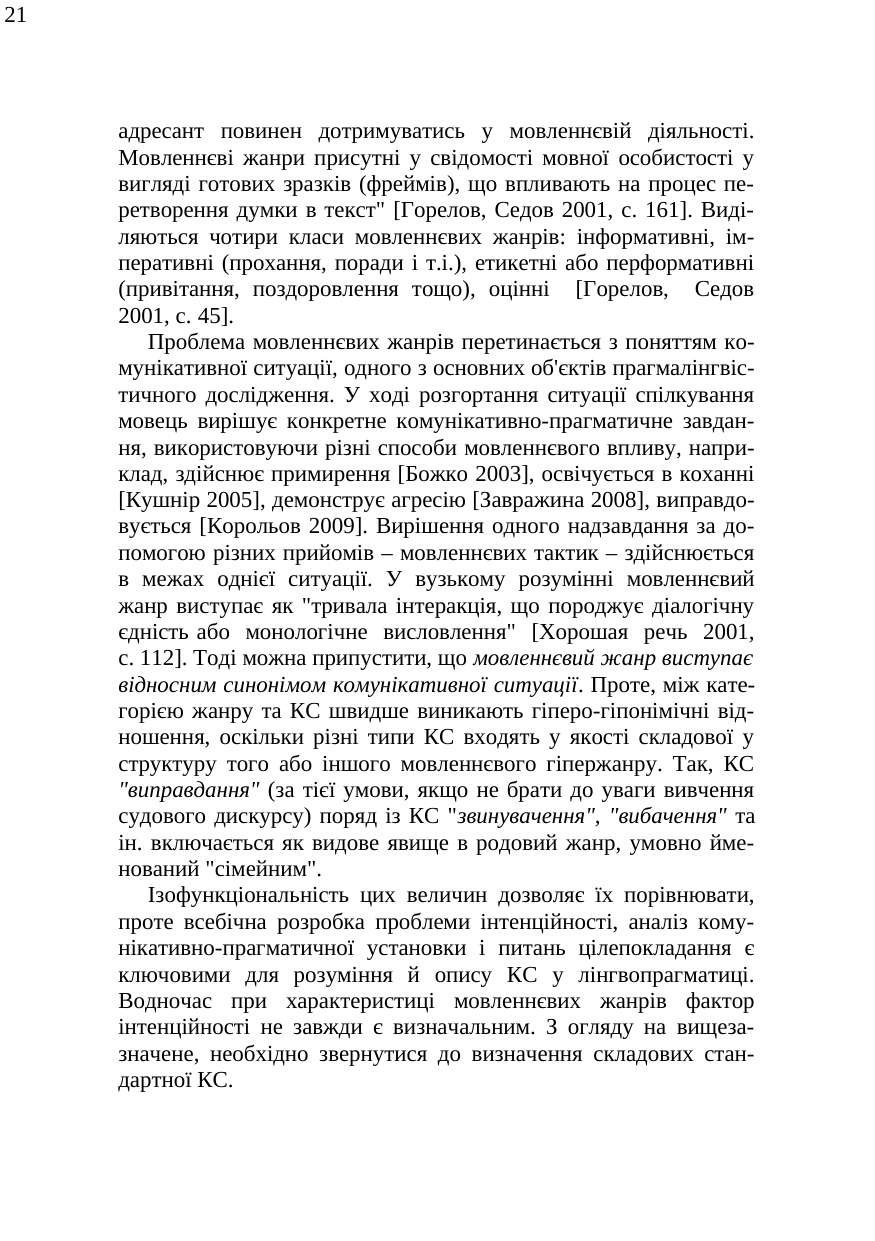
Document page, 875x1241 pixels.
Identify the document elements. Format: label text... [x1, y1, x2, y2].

text Проблема мовленнєвих жанрів перетинається з поняттям ко- мунікативної ситуації, одного з основних об'єктів прагмалінгвіс- тичного дослідження. У ході розгортання ситуації спілкування мовець вирішує конкретне комунікативно-прагматичне завдан- ня, використовуючи різні способи мовленнєвого впливу, напри- клад, здійснює примирення [Божко 2003], освічується в коханні [Кушнір 2005], демонструє агресію [Завражина 2008], виправдо- вується [Корольов 2009]. Вирішення одного надзавдання за до- помогою різних прийомів – мовленнєвих тактик – здійснюється в межах однієї ситуації. У вузькому розумінні мовленнєвий жанр виступає як "тривала інтеракція, що породжує діалогічну єдність або монологічне висловлення" [Хорошая речь 2001, с. 112]. Тоді можна припустити, що мовленнєвий жанр виступає відносним синонімом комунікативної ситуації. Проте, між кате- горією жанру та КС швидше виникають гіперо-гіпонімічні від- ношення, оскільки різні типи КС входять у якості складової у структуру того або іншого мовленнєвого гіпержанру. Так, КС "виправдання" (за тієї умови, якщо не брати до уваги вивчення судового дискурсу) поряд із КС "звинувачення", "вибачення" та ін. включається як видове явище в родовий жанр, умовно йме- нований "сімейним". [118, 328, 755, 882]
text Ізофункціональність цих величин дозволяє їх порівнювати, проте всебічна розробка проблеми інтенційності, аналіз кому- нікативно-прагматичної установки і питань цілепокладання є ключовими для розуміння й опису КС у лінгвопрагматиці. Водночас при характеристиці мовленнєвих жанрів фактор інтенційності не завжди є визначальним. З огляду на вищеза- значене, необхідно звернутися до визначення складових стан- дартної КС. [118, 882, 755, 1092]
text адресант повинен дотримуватись у мовленнєвій діяльності. Мовленнєві жанри присутні у свідомості мовної особистості у вигляді готових зразків (фреймів), що впливають на процес пе- ретворення думки в текст" [Горелов, Седов 2001, с. 161]. Виді- ляються чотири класи мовленнєвих жанрів: інформативні, ім- перативні (прохання, поради і т.і.), етикетні або перформативні (привітання, поздоровлення тощо), оцінні [Горелов, Седов 2001, с. 45]. [118, 117, 755, 328]
